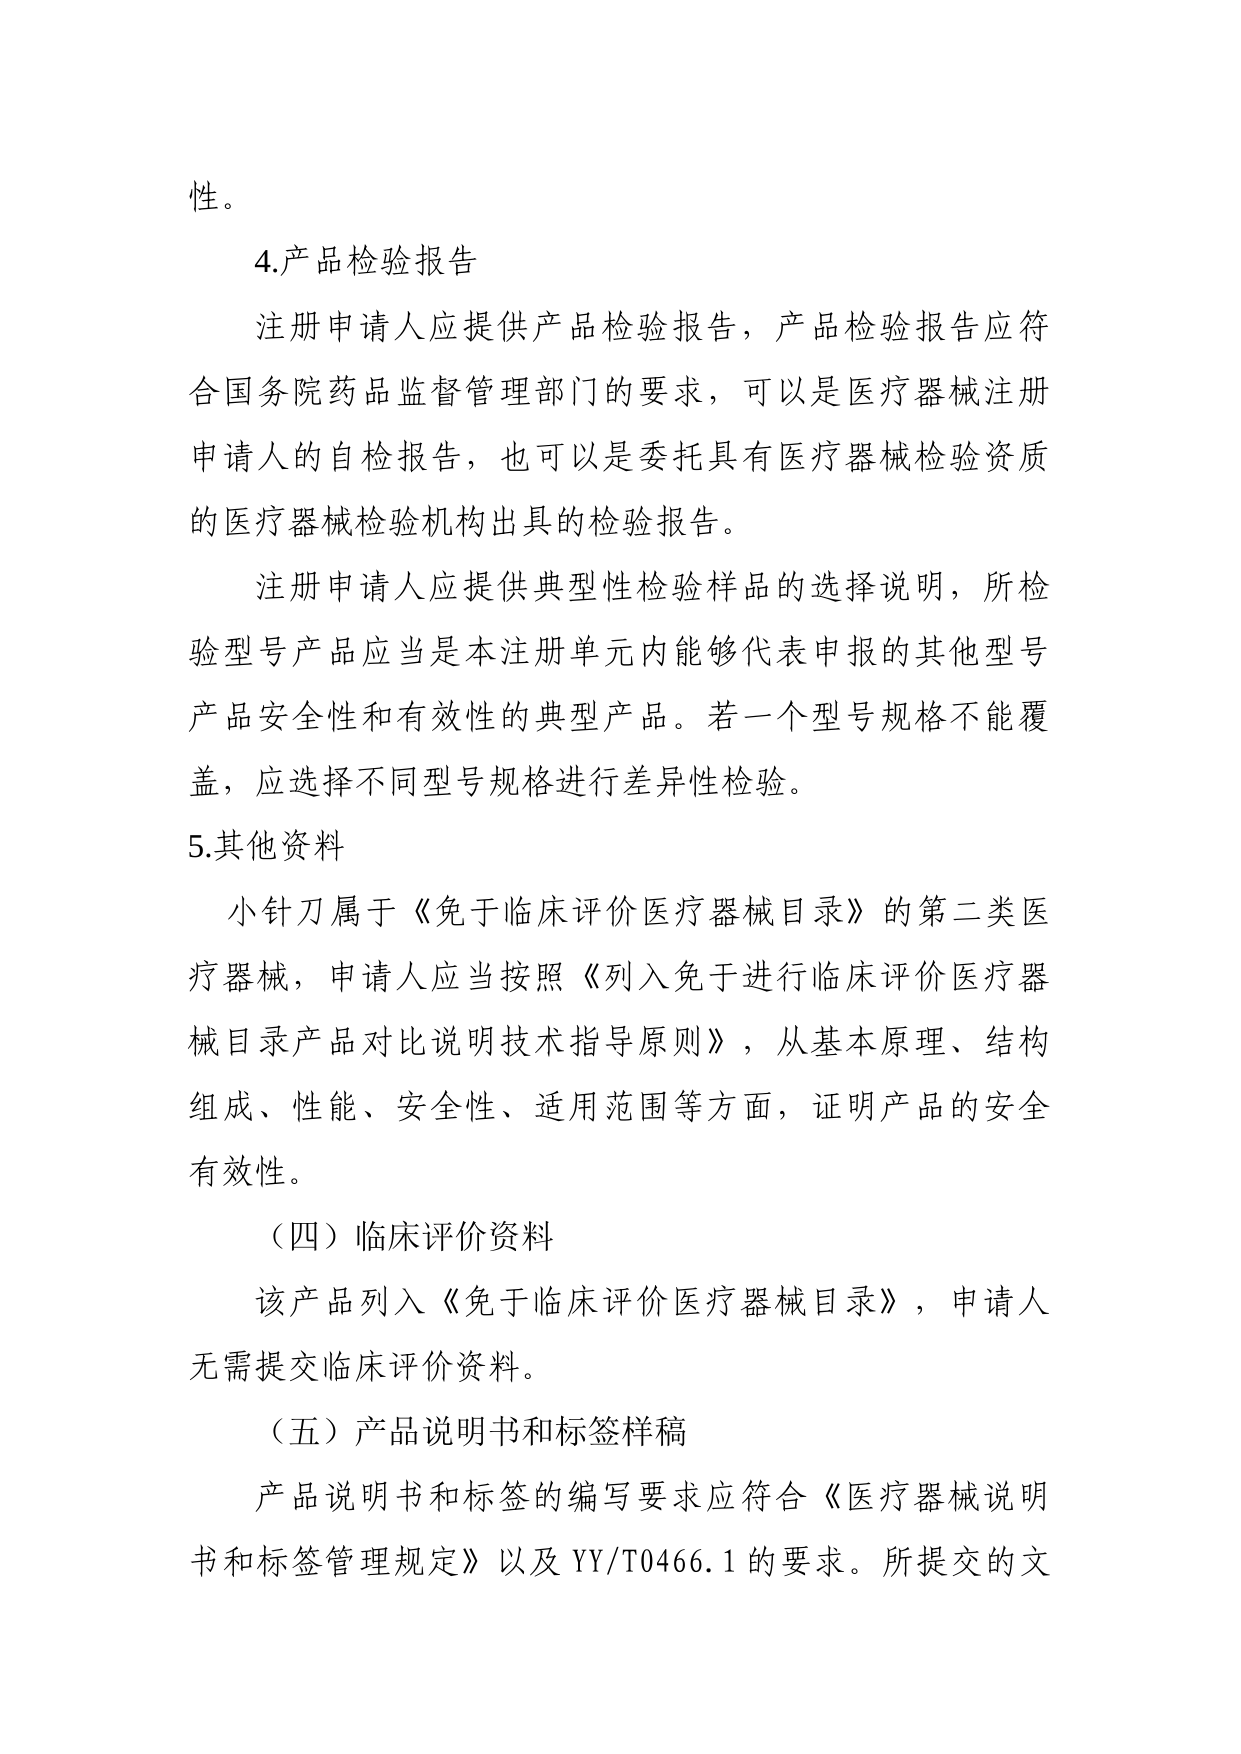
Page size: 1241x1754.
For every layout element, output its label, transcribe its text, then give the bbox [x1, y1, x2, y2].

text 4.产品检验报告 [187, 227, 1053, 292]
text 注册申请人应提供产品检验报告，产品检验报告应符合国务院药品监督管理部门的要求，可以是医疗器械注册申请人的自检报告，也可以是委托具有医疗器械检验资质的医疗器械检验机构出具的检验报告。 [187, 292, 1053, 552]
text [187, 162, 1053, 227]
list 小针刀属于《免于临床评价医疗器械目录》的第二类医疗器械，申请人应当按照《列入免于进行临床评价医疗器械目录产品对比说明技术指导原则》，从基本原理、结构组成、性能、安全性、适用范围等方面，证明产品的安全有效性。 [187, 877, 1053, 1202]
text 该产品列入《免于临床评价医疗器械目录》，申请人无需提交临床评价资料。 [187, 1267, 1053, 1397]
text （五）产品说明书和标签样稿 [187, 1397, 1053, 1462]
text （四）临床评价资料 [254, 1202, 1060, 1267]
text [187, 1462, 1053, 1592]
list 5.其他资料 [187, 812, 1053, 877]
text 注册申请人应提供典型性检验样品的选择说明，所检验型号产品应当是本注册单元内能够代表申报的其他型号产品安全性和有效性的典型产品。若一个型号规格不能覆盖，应选择不同型号规格进行差异性检验。 [187, 552, 1053, 812]
